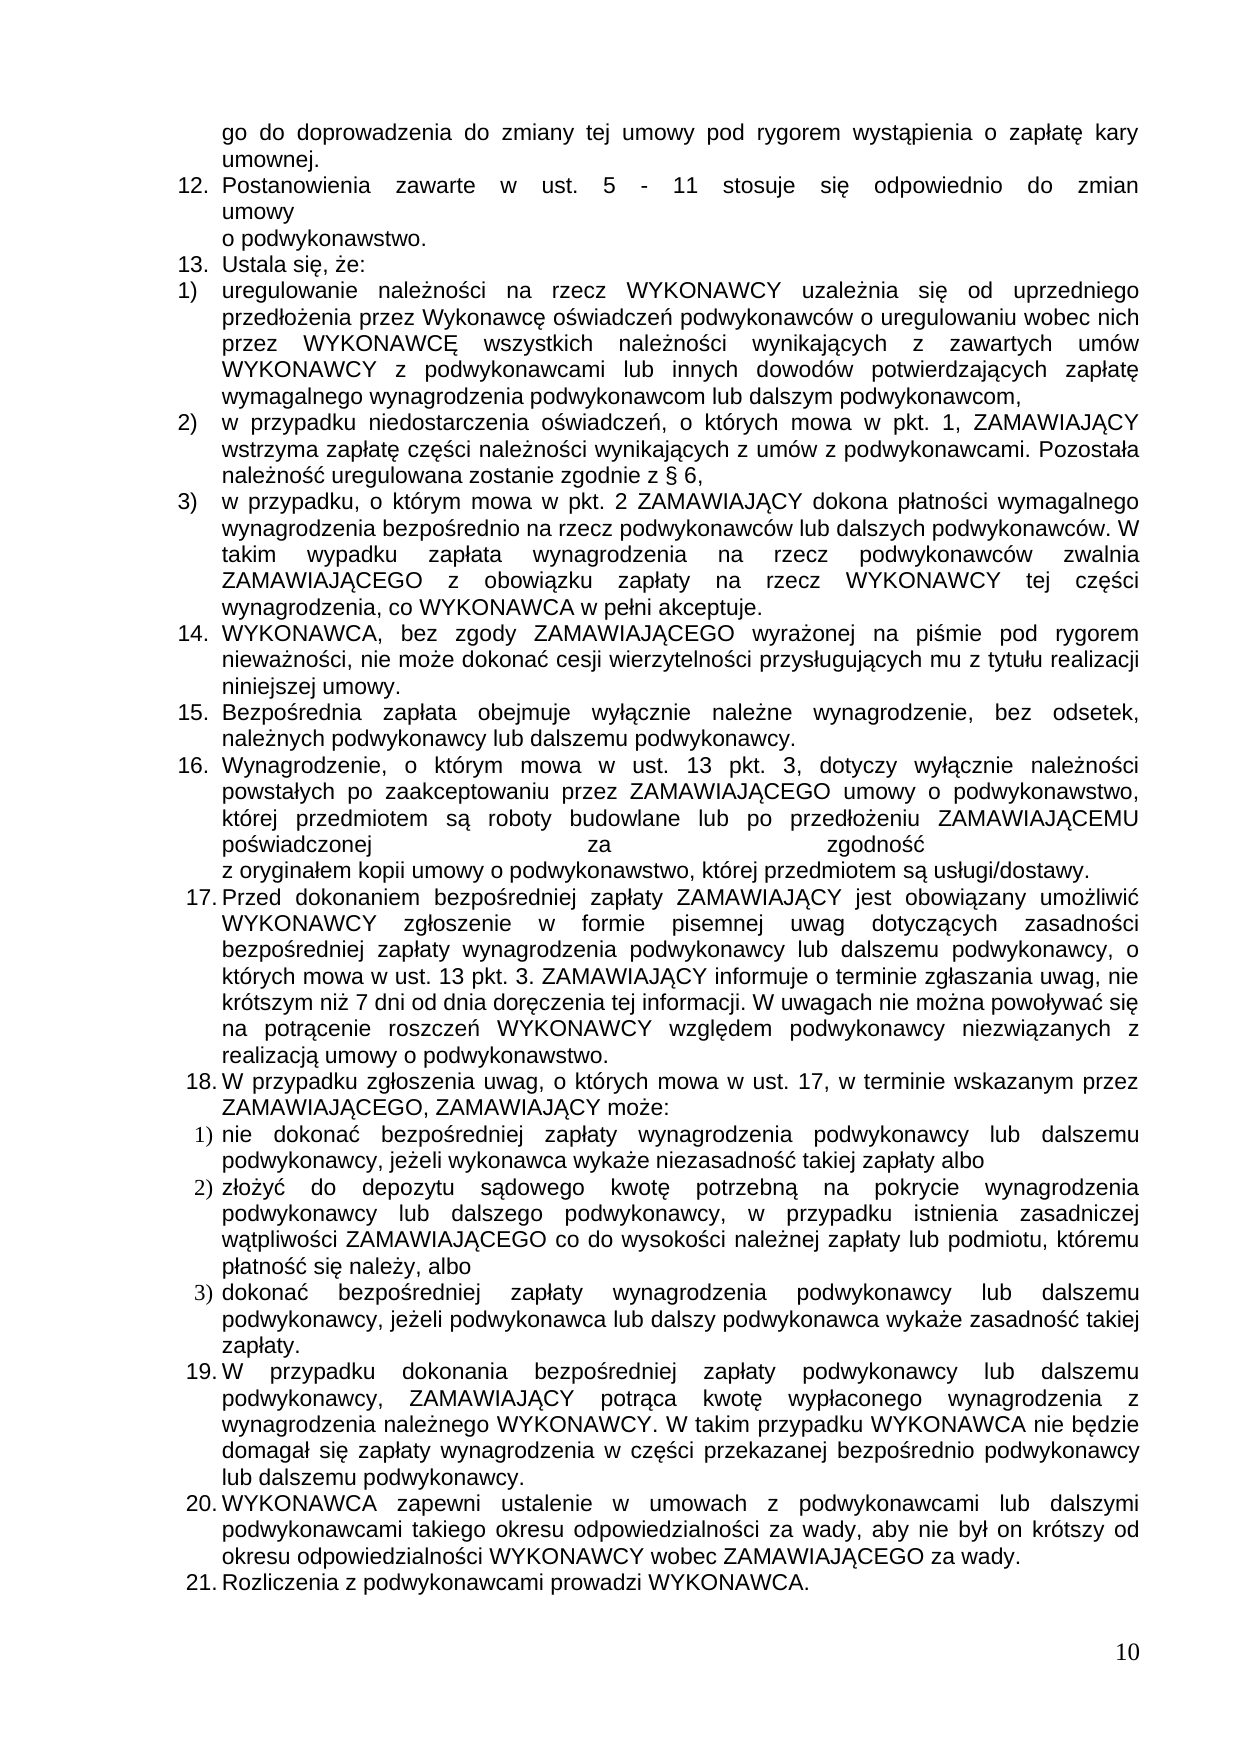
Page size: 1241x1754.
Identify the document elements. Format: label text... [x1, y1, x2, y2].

list Wynagrodzenie, o którym mowa w ust. 13 pkt. 3, dotyczy wyłącznie należności powstałych po zaakceptowaniu przez ZAMAWIAJĄCEGO umowy o podwykonawstwo, której przedmiotem są roboty budowlane lub po przedłożeniu ZAMAWIAJĄCEMU poświadczonej za zgodność z oryginałem kopii umowy o podwykonawstwo, której przedmiotem są usługi/dostawy. [177, 752, 1140, 883]
list WYKONAWCA zapewni ustalenie w umowach z podwykonawcami lub dalszymi podwykonawcami takiego okresu odpowiedzialności za wady, aby nie był on krótszy od okresu odpowiedzialności WYKONAWCY wobec ZAMAWIAJĄCEGO za wady. [186, 1490, 1140, 1569]
list WYKONAWCA, bez zgody ZAMAWIAJĄCEGO wyrażonej na piśmie pod rygorem nieważności, nie może dokonać cesji wierzytelności przysługujących mu z tytułu realizacji niniejszej umowy. [177, 620, 1140, 699]
list Rozliczenia z podwykonawcami prowadzi WYKONAWCA. [186, 1569, 1140, 1595]
list uregulowanie należności na rzecz WYKONAWCY uzależnia się od uprzedniego przedłożenia przez Wykonawcę oświadczeń podwykonawców o uregulowaniu wobec nich przez WYKONAWCĘ wszystkich należności wynikających z zawartych umów WYKONAWCY z podwykonawcami lub innych dowodów potwierdzających zapłatę wymagalnego wynagrodzenia podwykonawcom lub dalszym podwykonawcom, [177, 277, 1140, 409]
list Przed dokonaniem bezpośredniej zapłaty ZAMAWIAJĄCY jest obowiązany umożliwić WYKONAWCY zgłoszenie w formie pisemnej uwag dotyczących zasadności bezpośredniej zapłaty wynagrodzenia podwykonawcy lub dalszemu podwykonawcy, o których mowa w ust. 13 pkt. 3. ZAMAWIAJĄCY informuje o terminie zgłaszania uwag, nie krótszym niż 7 dni od dnia doręczenia tej informacji. W uwagach nie można powoływać się na potrącenie roszczeń WYKONAWCY względem podwykonawcy niezwiązanych z realizacją umowy o podwykonawstwo. [186, 883, 1140, 1068]
list Postanowienia zawarte w ust. 5 - 11 stosuje się odpowiednio do zmian umowy o podwykonawstwo. [177, 172, 1140, 251]
list w przypadku niedostarczenia oświadczeń, o których mowa w pkt. 1, ZAMAWIAJĄCY wstrzyma zapłatę części należności wynikających z umów z podwykonawcami. Pozostała należność uregulowana zostanie zgodnie z § 6, [177, 409, 1140, 488]
list złożyć do depozytu sądowego kwotę potrzebną na pokrycie wynagrodzenia podwykonawcy lub dalszego podwykonawcy, w przypadku istnienia zasadniczej wątpliwości ZAMAWIAJĄCEGO co do wysokości należnej zapłaty lub podmiotu, któremu płatność się należy, albo [194, 1173, 1140, 1279]
list w przypadku, o którym mowa w pkt. 2 ZAMAWIAJĄCY dokona płatności wymagalnego wynagrodzenia bezpośrednio na rzecz podwykonawców lub dalszych podwykonawców. W takim wypadku zapłata wynagrodzenia na rzecz podwykonawców zwalnia ZAMAWIAJĄCEGO z obowiązku zapłaty na rzecz WYKONAWCY tej części wynagrodzenia, co WYKONAWCA w pełni akceptuje. [177, 488, 1140, 620]
list nie dokonać bezpośredniej zapłaty wynagrodzenia podwykonawcy lub dalszemu podwykonawcy, jeżeli wykonawca wykaże niezasadność takiej zapłaty albo [194, 1121, 1140, 1173]
list dokonać bezpośredniej zapłaty wynagrodzenia podwykonawcy lub dalszemu podwykonawcy, jeżeli podwykonawca lub dalszy podwykonawca wykaże zasadność takiej zapłaty. [194, 1279, 1140, 1358]
list Bezpośrednia zapłata obejmuje wyłącznie należne wynagrodzenie, bez odsetek, należnych podwykonawcy lub dalszemu podwykonawcy. [177, 699, 1140, 752]
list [177, 119, 1140, 172]
list Ustala się, że: [177, 251, 1140, 277]
list W przypadku dokonania bezpośredniej zapłaty podwykonawcy lub dalszemu podwykonawcy, ZAMAWIAJĄCY potrąca kwotę wypłaconego wynagrodzenia z wynagrodzenia należnego WYKONAWCY. W takim przypadku WYKONAWCA nie będzie domagał się zapłaty wynagrodzenia w części przekazanej bezpośrednio podwykonawcy lub dalszemu podwykonawcy. [186, 1358, 1140, 1490]
list W przypadku zgłoszenia uwag, o których mowa w ust. 17, w terminie wskazanym przez ZAMAWIAJĄCEGO, ZAMAWIAJĄCY może: [186, 1068, 1140, 1121]
